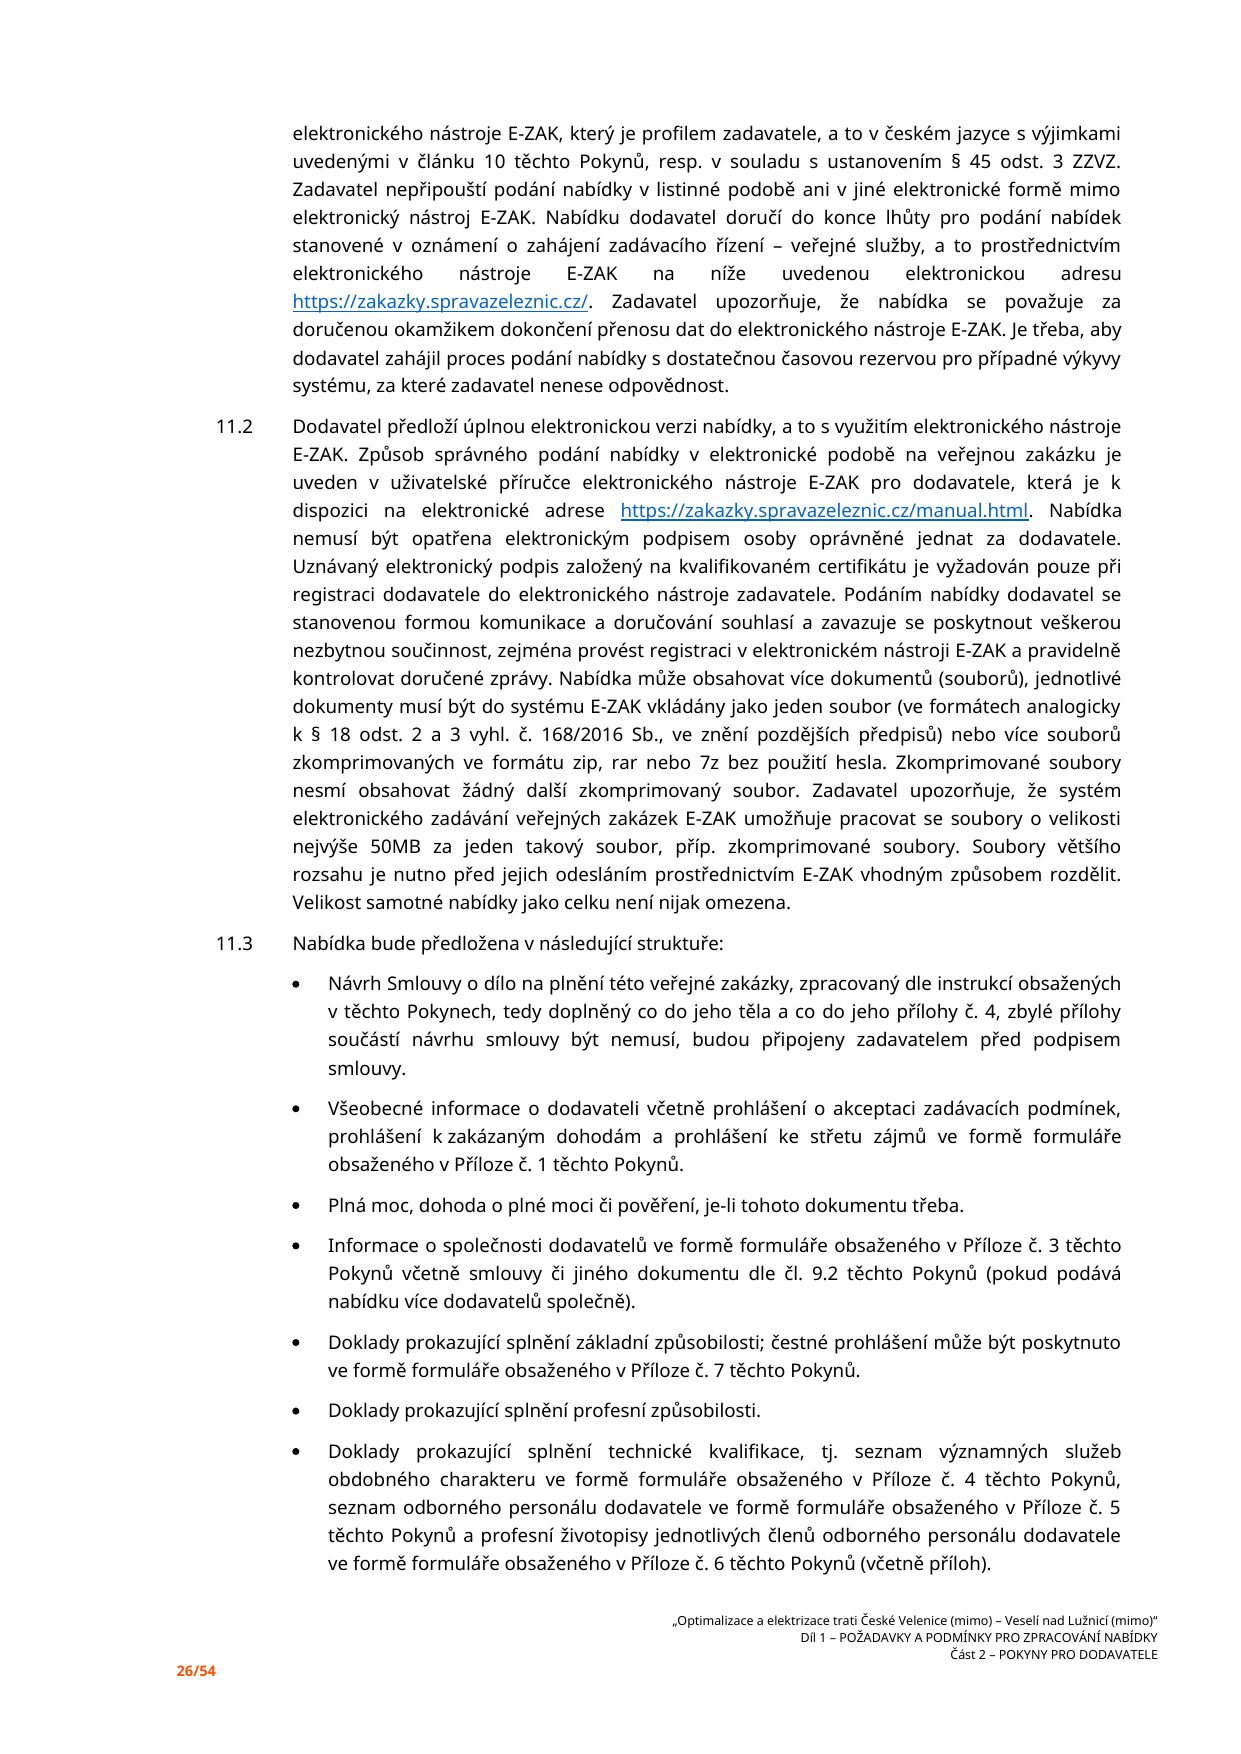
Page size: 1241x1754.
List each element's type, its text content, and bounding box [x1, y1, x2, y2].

text Doklady prokazující splnění základní způsobilosti; čestné prohlášení může být poskytnuto ve formě formuláře obsaženého v Příloze č. 7 těchto Pokynů. [292, 1329, 1122, 1382]
text Informace o společnosti dodavatelů ve formě formuláře obsaženého v Příloze č. 3 těchto Pokynů včetně smlouvy či jiného dokumentu dle čl. 9.2 těchto Pokynů (pokud podává nabídku více dodavatelů společně). [292, 1232, 1122, 1314]
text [216, 121, 1122, 398]
text Doklady prokazující splnění technické kvalifikace, tj. seznam významných služeb obdobného charakteru ve formě formuláře obsaženého v Příloze č. 4 těchto Pokynů, seznam odborného personálu dodavatele ve formě formuláře obsaženého v Příloze č. 5 těchto Pokynů a profesní životopisy jednotlivých členů odborného personálu dodavatele ve formě formuláře obsaženého v Příloze č. 6 těchto Pokynů (včetně příloh). [292, 1438, 1122, 1576]
text Dodavatel předloží úplnou elektronickou verzi nabídky, a to s využitím elektronického nástroje E-ZAK. Způsob správného podání nabídky v elektronické podobě na veřejnou zakázku je uveden v uživatelské příručce elektronického nástroje E-ZAK pro dodavatele, která je k dispozici na elektronické adrese https://zakazky.spravazeleznic.cz/manual.html. Nabídka nemusí být opatřena elektronickým podpisem osoby oprávněné jednat za dodavatele. Uznávaný elektronický podpis založený na kvalifikovaném certifikátu je vyžadován pouze při registraci dodavatele do elektronického nástroje zadavatele. Podáním nabídky dodavatel se stanovenou formou komunikace a doručování souhlasí a zavazuje se poskytnout veškerou nezbytnou součinnost, zejména provést registraci v elektronickém nástroji E-ZAK a pravidelně kontrolovat doručené zprávy. Nabídka může obsahovat více dokumentů (souborů), jednotlivé dokumenty musí být do systému E-ZAK vkládány jako jeden soubor (ve formátech analogicky k § 18 odst. 2 a 3 vyhl. č. 168/2016 Sb., ve znění pozdějších předpisů) nebo více souborů zkomprimovaných ve formátu zip, rar nebo 7z bez použití hesla. Zkomprimované soubory nesmí obsahovat žádný další zkomprimovaný soubor. Zadavatel upozorňuje, že systém elektronického zadávání veřejných zakázek E-ZAK umožňuje pracovat se soubory o velikosti nejvýše 50MB za jeden takový soubor, příp. zkomprimované soubory. Soubory většího rozsahu je nutno před jejich odesláním prostřednictvím E-ZAK vhodným způsobem rozdělit. Velikost samotné nabídky jako celku není nijak omezena. [216, 413, 1122, 915]
text Plná moc, dohoda o plné moci či pověření, je-li tohoto dokumentu třeba. [292, 1192, 1122, 1217]
text Návrh Smlouvy o dílo na plnění této veřejné zakázky, zpracovaný dle instrukcí obsažených v těchto Pokynech, tedy doplněný co do jeho těla a co do jeho přílohy č. 4, zbylé přílohy součástí návrhu smlouvy být nemusí, budou připojeny zadavatelem před podpisem smlouvy. [292, 971, 1122, 1080]
text Doklady prokazující splnění profesní způsobilosti. [292, 1397, 1122, 1423]
text Nabídka bude předložena v následující struktuře: [216, 930, 1122, 956]
text Všeobecné informace o dodavateli včetně prohlášení o akceptaci zadávacích podmínek, prohlášení k zakázaným dohodám a prohlášení ke střetu zájmů ve formě formuláře obsaženého v Příloze č. 1 těchto Pokynů. [292, 1095, 1122, 1177]
